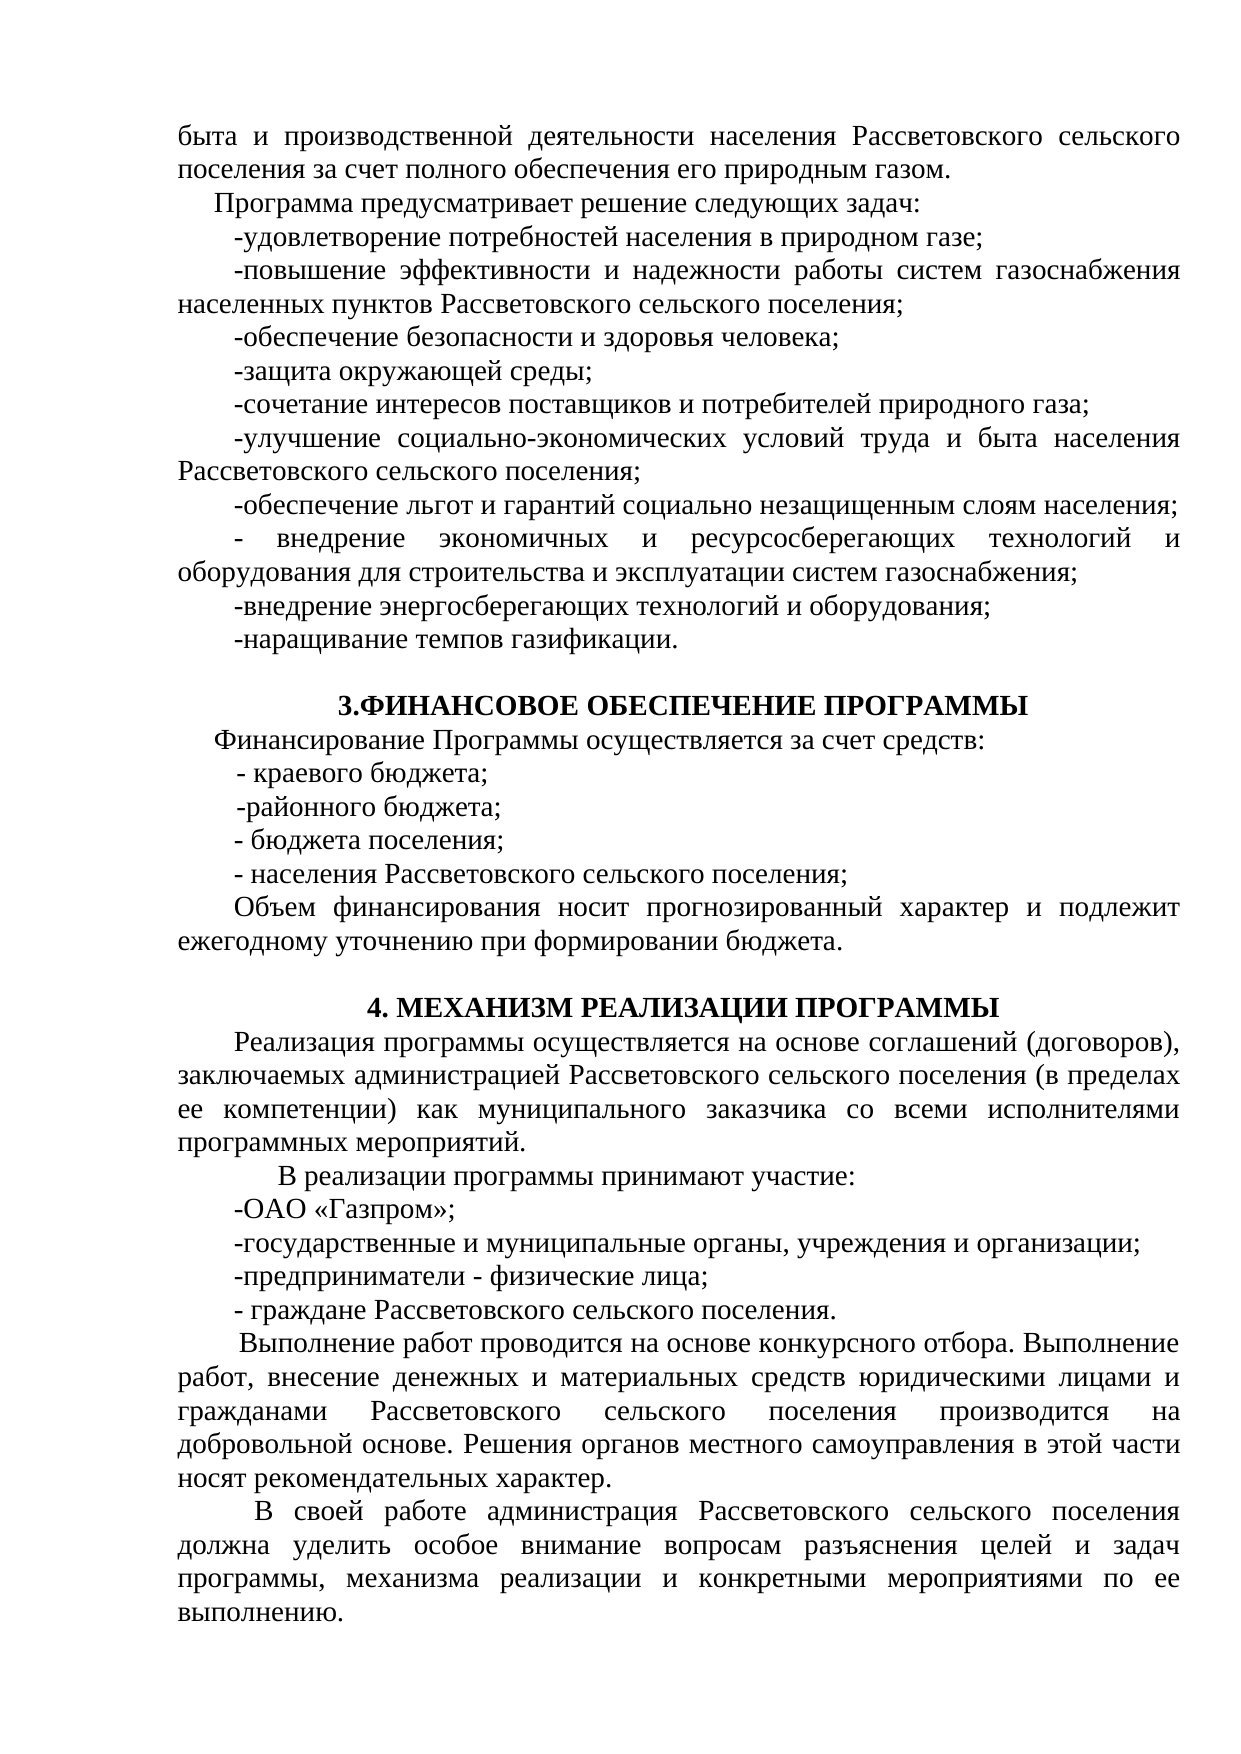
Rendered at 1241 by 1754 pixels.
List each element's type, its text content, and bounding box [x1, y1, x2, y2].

text Объем финансирования носит прогнозированный характер и подлежит ежегодному уточнению при формировании бюджета. [177, 889, 1181, 957]
text Финансирование Программы осуществляется за счет средств: [177, 722, 1181, 755]
text -защита окружающей среды; [177, 353, 1181, 386]
text - населения Рассветовского сельского поселения; [177, 856, 1181, 889]
text -обеспечение безопасности и здоровья человека; [177, 319, 1181, 353]
text -наращивание темпов газификации. [177, 621, 1181, 655]
text В реализации программы принимают участие: [177, 1158, 1181, 1191]
text - внедрение экономичных и ресурсосберегающих технологий и оборудования для строительства и эксплуатации систем газоснабжения; [177, 521, 1181, 588]
text -районного бюджета; [177, 789, 1181, 822]
text 3.ФИНАНСОВОЕ ОБЕСПЕЧЕНИЕ ПРОГРАММЫ [177, 688, 1181, 722]
text -удовлетворение потребностей населения в природном газе; [177, 219, 1181, 252]
text - граждане Рассветовского сельского поселения. [177, 1292, 1181, 1326]
text - краевого бюджета; [177, 755, 1181, 789]
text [177, 118, 1181, 185]
text - бюджета поселения; [177, 822, 1181, 856]
text Выполнение работ проводится на основе конкурсного отбора. Выполнение работ, внесение денежных и материальных средств юридическими лицами и гражданами Рассветовского сельского поселения производится на добровольной основе. Решения органов местного самоуправления в этой части носят рекомендательных характер. [177, 1326, 1181, 1493]
text Реализация программы осуществляется на основе соглашений (договоров), заключаемых администрацией Рассветовского сельского поселения (в пределах ее компетенции) как муниципального заказчика со всеми исполнителями программных мероприятий. [177, 1024, 1181, 1158]
text -ОАО «Газпром»; [177, 1191, 1181, 1225]
text -внедрение энергосберегающих технологий и оборудования; [177, 588, 1181, 621]
text -предприниматели - физические лица; [177, 1258, 1181, 1292]
text Программа предусматривает решение следующих задач: [177, 185, 1181, 219]
text -государственные и муниципальные органы, учреждения и организации; [177, 1225, 1181, 1258]
text -обеспечение льгот и гарантий социально незащищенным слоям населения; [177, 487, 1181, 521]
text -повышение эффективности и надежности работы систем газоснабжения населенных пунктов Рассветовского сельского поселения; [177, 252, 1181, 319]
text 4. МЕХАНИЗМ РЕАЛИЗАЦИИ ПРОГРАММЫ [177, 990, 1181, 1024]
text -сочетание интересов поставщиков и потребителей природного газа; [177, 386, 1181, 420]
text В своей работе администрация Рассветовского сельского поселения должна уделить особое внимание вопросам разъяснения целей и задач программы, механизма реализации и конкретными мероприятиями по ее выполнению. [177, 1493, 1181, 1627]
text -улучшение социально-экономических условий труда и быта населения Рассветовского сельского поселения; [177, 420, 1181, 487]
